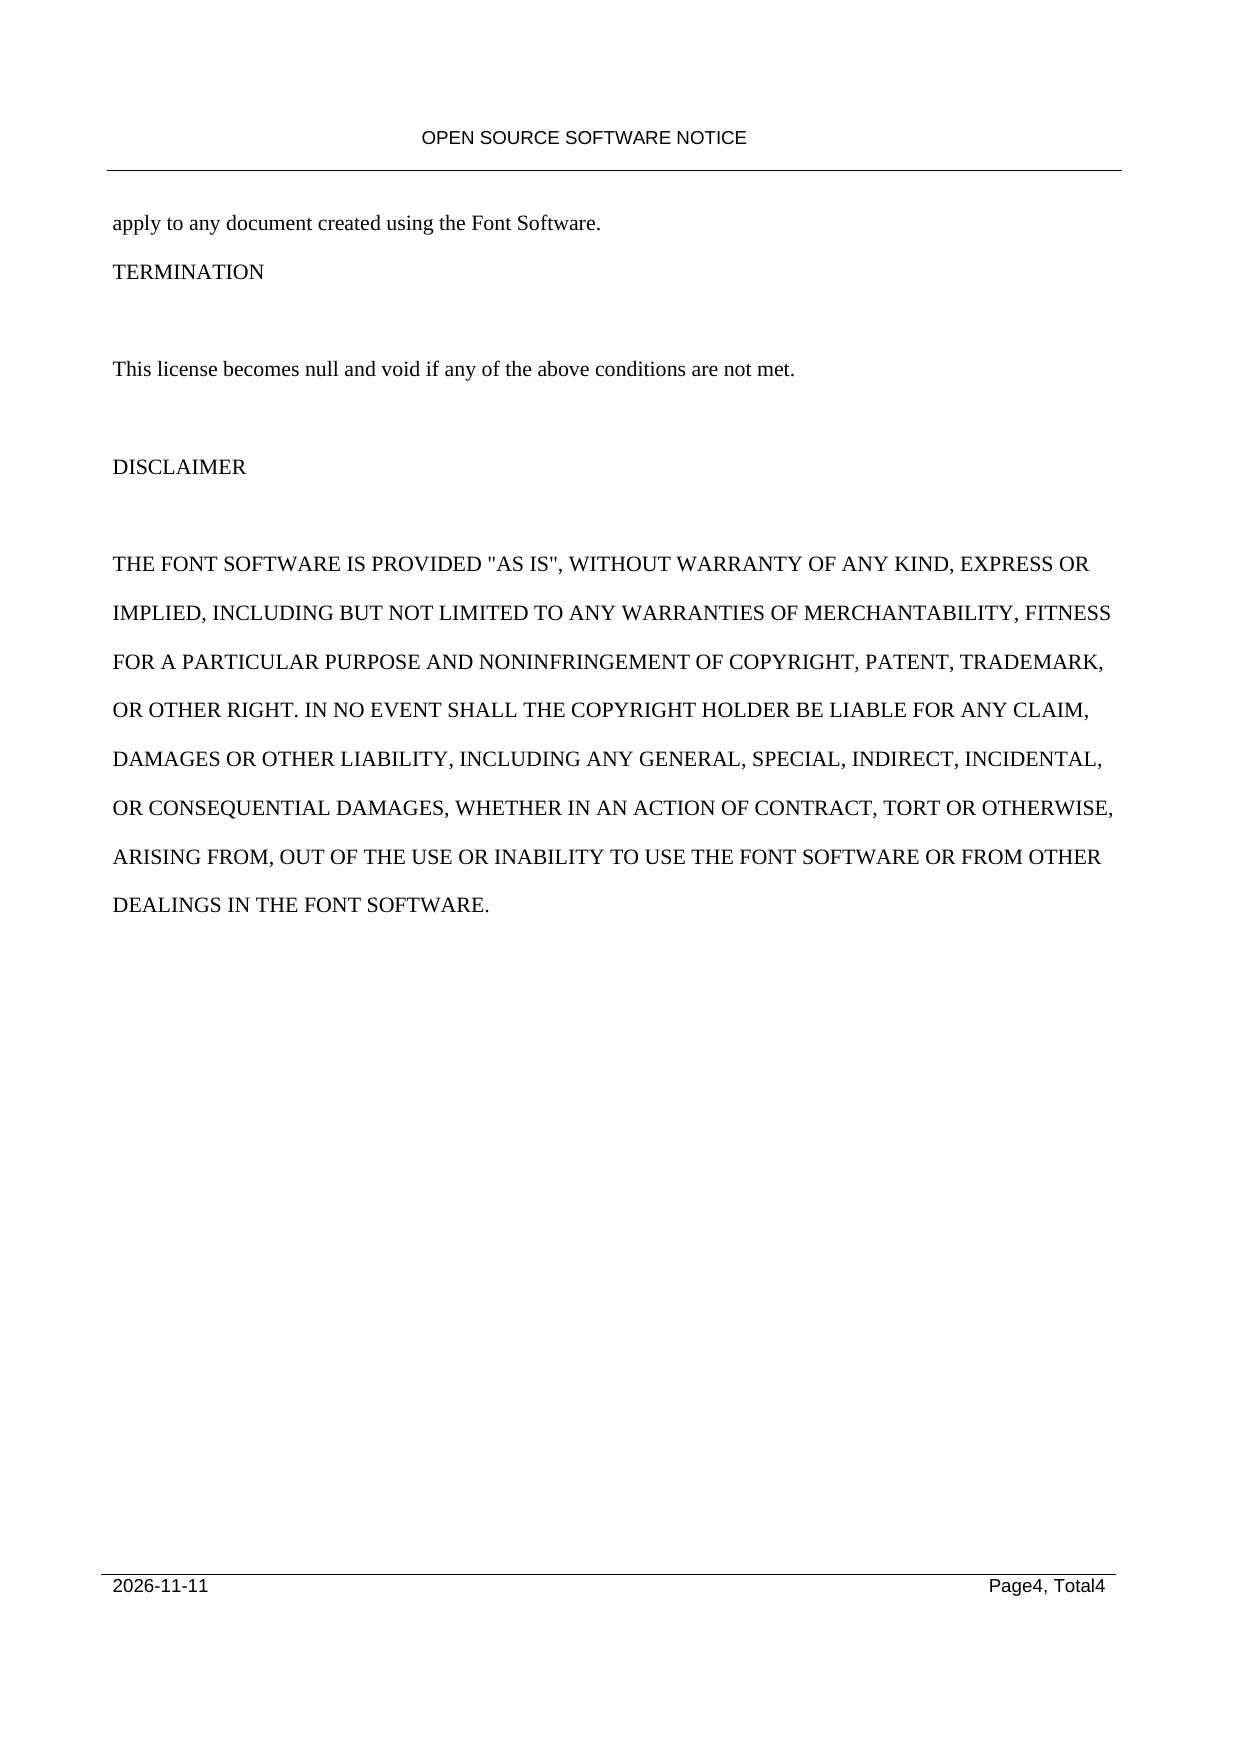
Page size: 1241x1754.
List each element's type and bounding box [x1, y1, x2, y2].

text [112, 206, 1128, 921]
